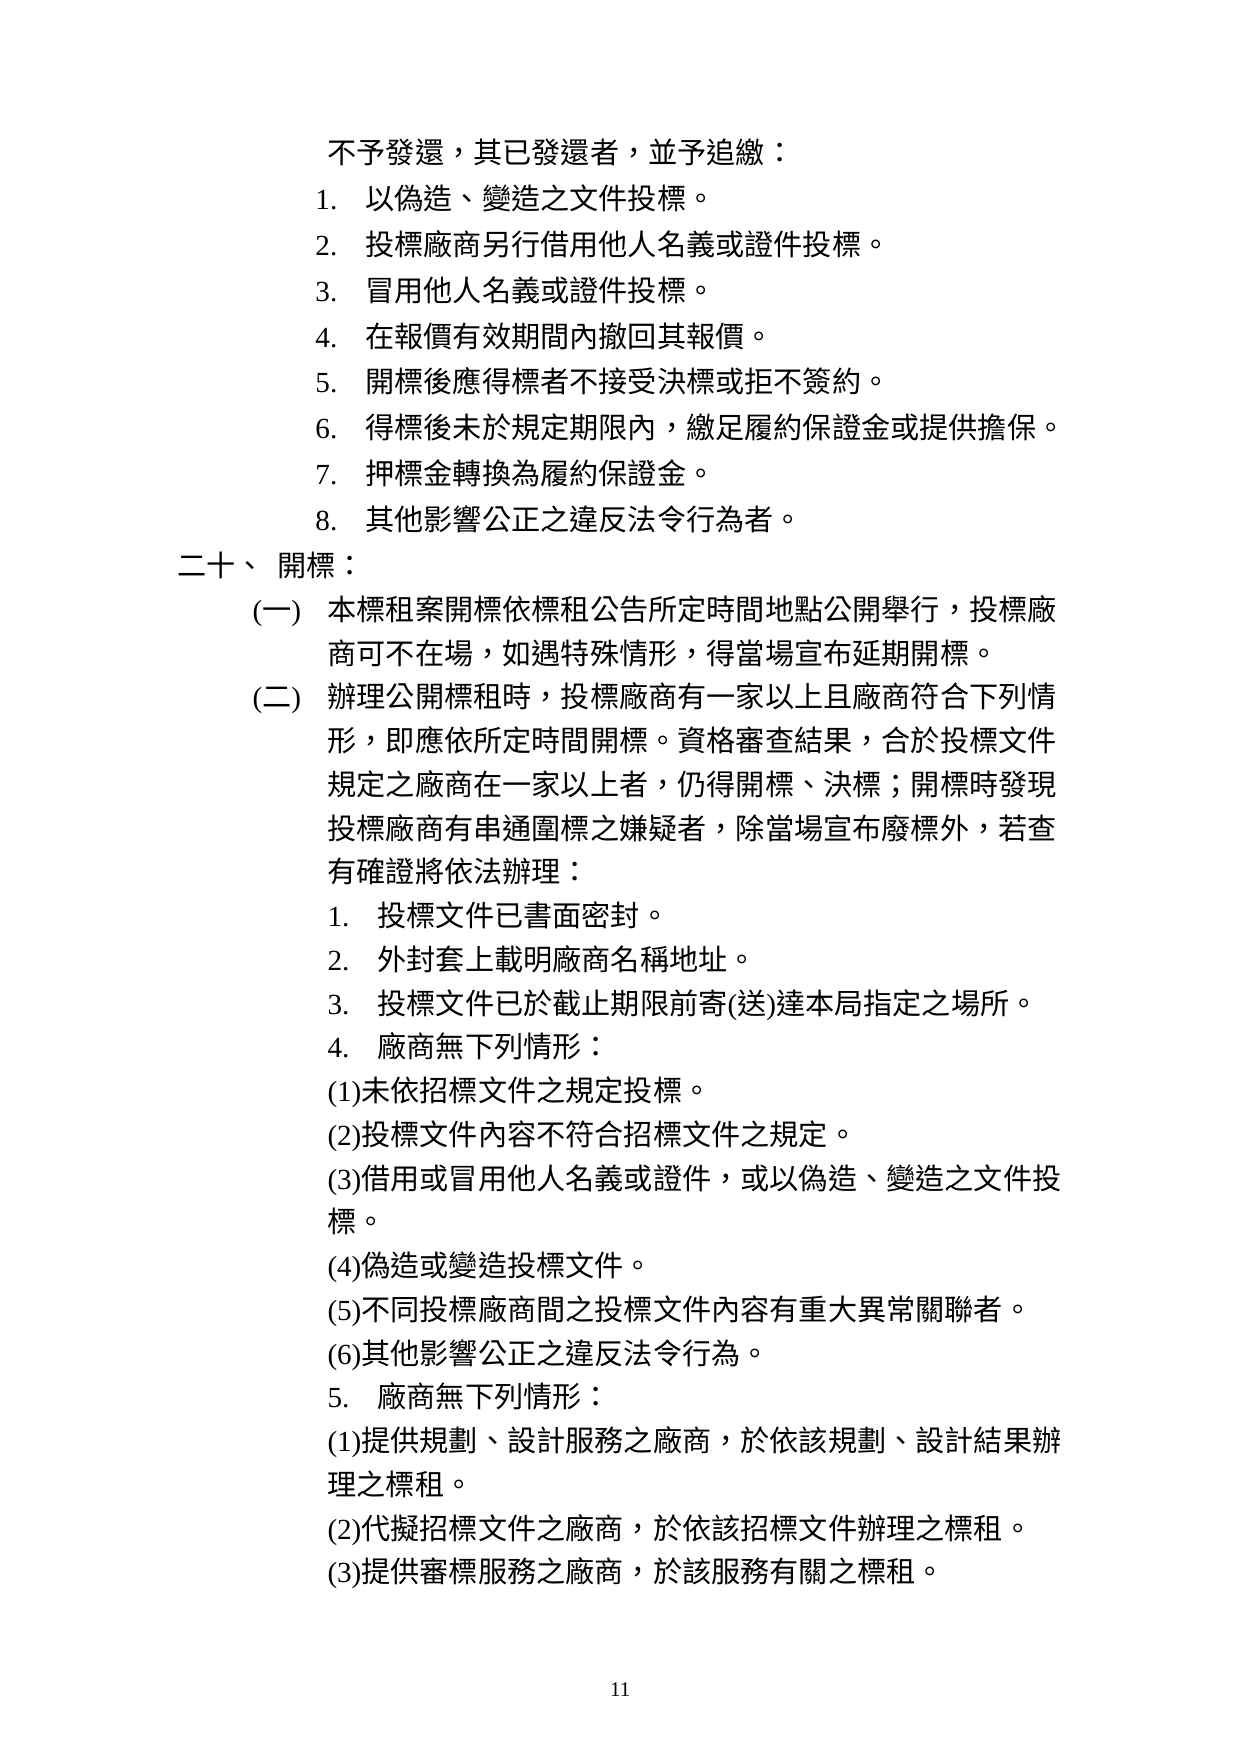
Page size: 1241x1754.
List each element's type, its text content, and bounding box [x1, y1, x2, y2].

text (2)代擬招標文件之廠商，於依該招標文件辦理之標租。 [327, 1504, 1063, 1548]
list 以偽造、變造之文件投標。 [315, 173, 1063, 219]
list 本標租案開標依標租公告所定時間地點公開舉行，投標廠商可不在場，如遇特殊情形，得當場宣布延期開標。 [252, 585, 1063, 673]
list 得標後未於規定期限內，繳足履約保證金或提供擔保。 [315, 402, 1063, 448]
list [252, 127, 1063, 173]
text 2. 外封套上載明廠商名稱地址。 [327, 935, 1063, 979]
text 4. 廠商無下列情形： [327, 1023, 1063, 1067]
text 1. 投標文件已書面密封。 [327, 892, 1063, 935]
text 3. 投標文件已於截止期限前寄(送)達本局指定之場所。 [327, 979, 1063, 1023]
text (5)不同投標廠商間之投標文件內容有重大異常關聯者。 [327, 1285, 1063, 1329]
list 押標金轉換為履約保證金。 [315, 448, 1063, 494]
list 辦理公開標租時，投標廠商有一家以上且廠商符合下列情形，即應依所定時間開標。資格審查結果，合於投標文件規定之廠商在一家以上者，仍得開標、決標；開標時發現投標廠商有串通圍標之嫌疑者，除當場宣布廢標外，若查有確證將依法辦理： [252, 673, 1063, 892]
list 開標： [177, 539, 1063, 585]
text (1)未依招標文件之規定投標。 [327, 1067, 1063, 1110]
text (6)其他影響公正之違反法令行為。 [327, 1329, 1063, 1373]
list 在報價有效期間內撤回其報價。 [315, 310, 1063, 356]
text (4)偽造或變造投標文件。 [327, 1242, 1063, 1285]
text (1)提供規劃、設計服務之廠商，於依該規劃、設計結果辦理之標租。 [327, 1417, 1063, 1504]
list 其他影響公正之違反法令行為者。 [315, 494, 1063, 539]
list 投標廠商另行借用他人名義或證件投標。 [315, 219, 1063, 264]
text (3)借用或冒用他人名義或證件，或以偽造、變造之文件投標。 [327, 1154, 1063, 1242]
list 開標後應得標者不接受決標或拒不簽約。 [315, 356, 1063, 402]
text (3)提供審標服務之廠商，於該服務有關之標租。 [327, 1548, 1063, 1592]
list 冒用他人名義或證件投標。 [315, 264, 1063, 310]
text (2)投標文件內容不符合招標文件之規定。 [327, 1110, 1063, 1154]
text 5. 廠商無下列情形： [327, 1373, 1063, 1417]
